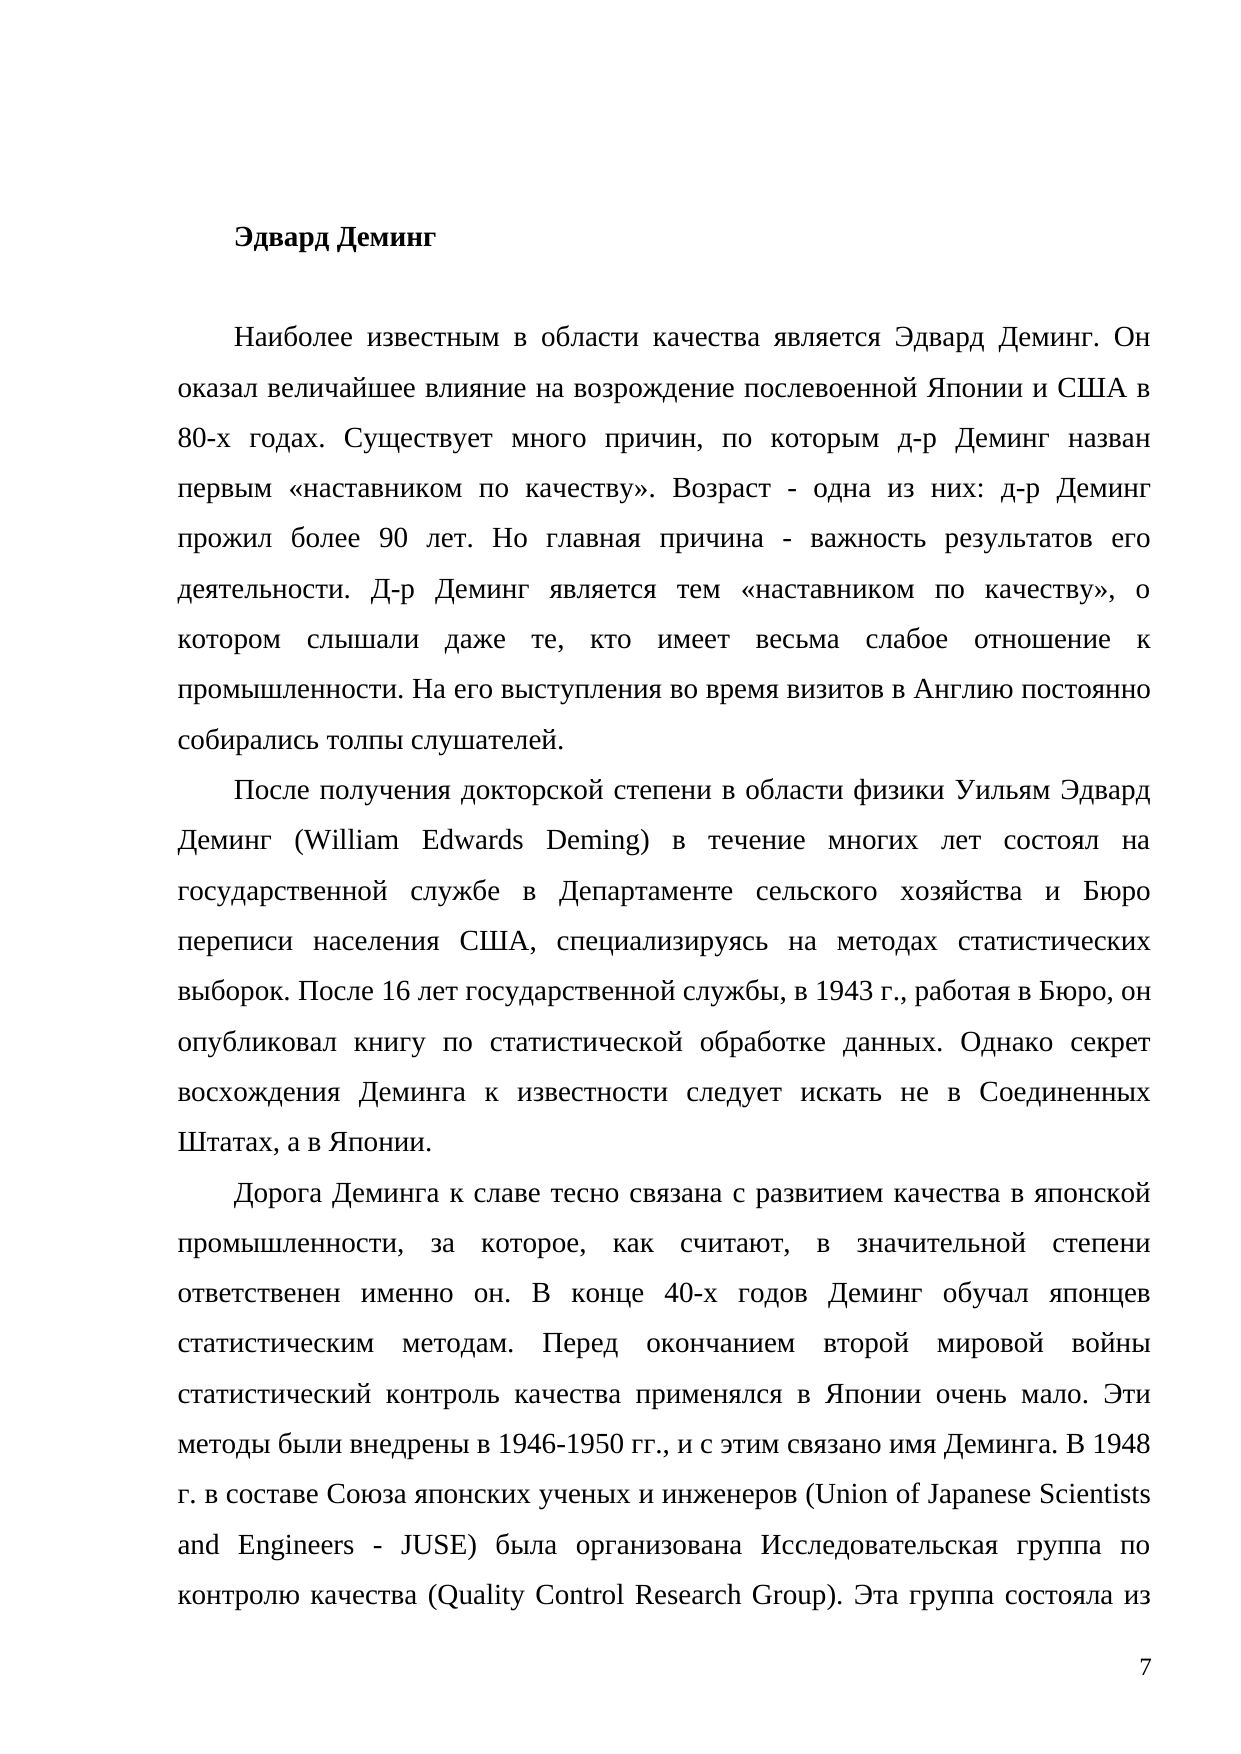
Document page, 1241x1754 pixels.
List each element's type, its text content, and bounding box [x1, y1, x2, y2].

text Эдвард Деминг [177, 219, 1152, 252]
text После получения докторской степени в области физики Уильям Эдвард Деминг (William Edwards Deming) в течение многих лет состоял на государственной службе в Департаменте сельского хозяйства и Бюро переписи населения США, специализируясь на методах статистических выборок. После 16 лет государственной службы, в ., работая в Бюро, он опубликовал книгу по статистической обработке данных. Однако секрет восхождения Деминга к известности следует искать не в Соединенных Штатах, а в Японии. [177, 772, 1152, 1158]
text Наиболее известным в области качества является Эдвард Деминг. Он оказал величайшее влияние на возрождение послевоенной Японии и США в 80-х годах. Существует много причин, по которым д-р Деминг назван первым «наставником по качеству». Возраст - одна из них: д-р Деминг прожил более 90 лет. Но главная причина - важность результатов его деятельности. Д-р Деминг является тем «наставником по качеству», о котором слышали даже те, кто имеет весьма слабое отношение к промышленности. На его выступления во время визитов в Англию постоянно собирались толпы слушателей. [177, 319, 1152, 755]
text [177, 1175, 1152, 1611]
